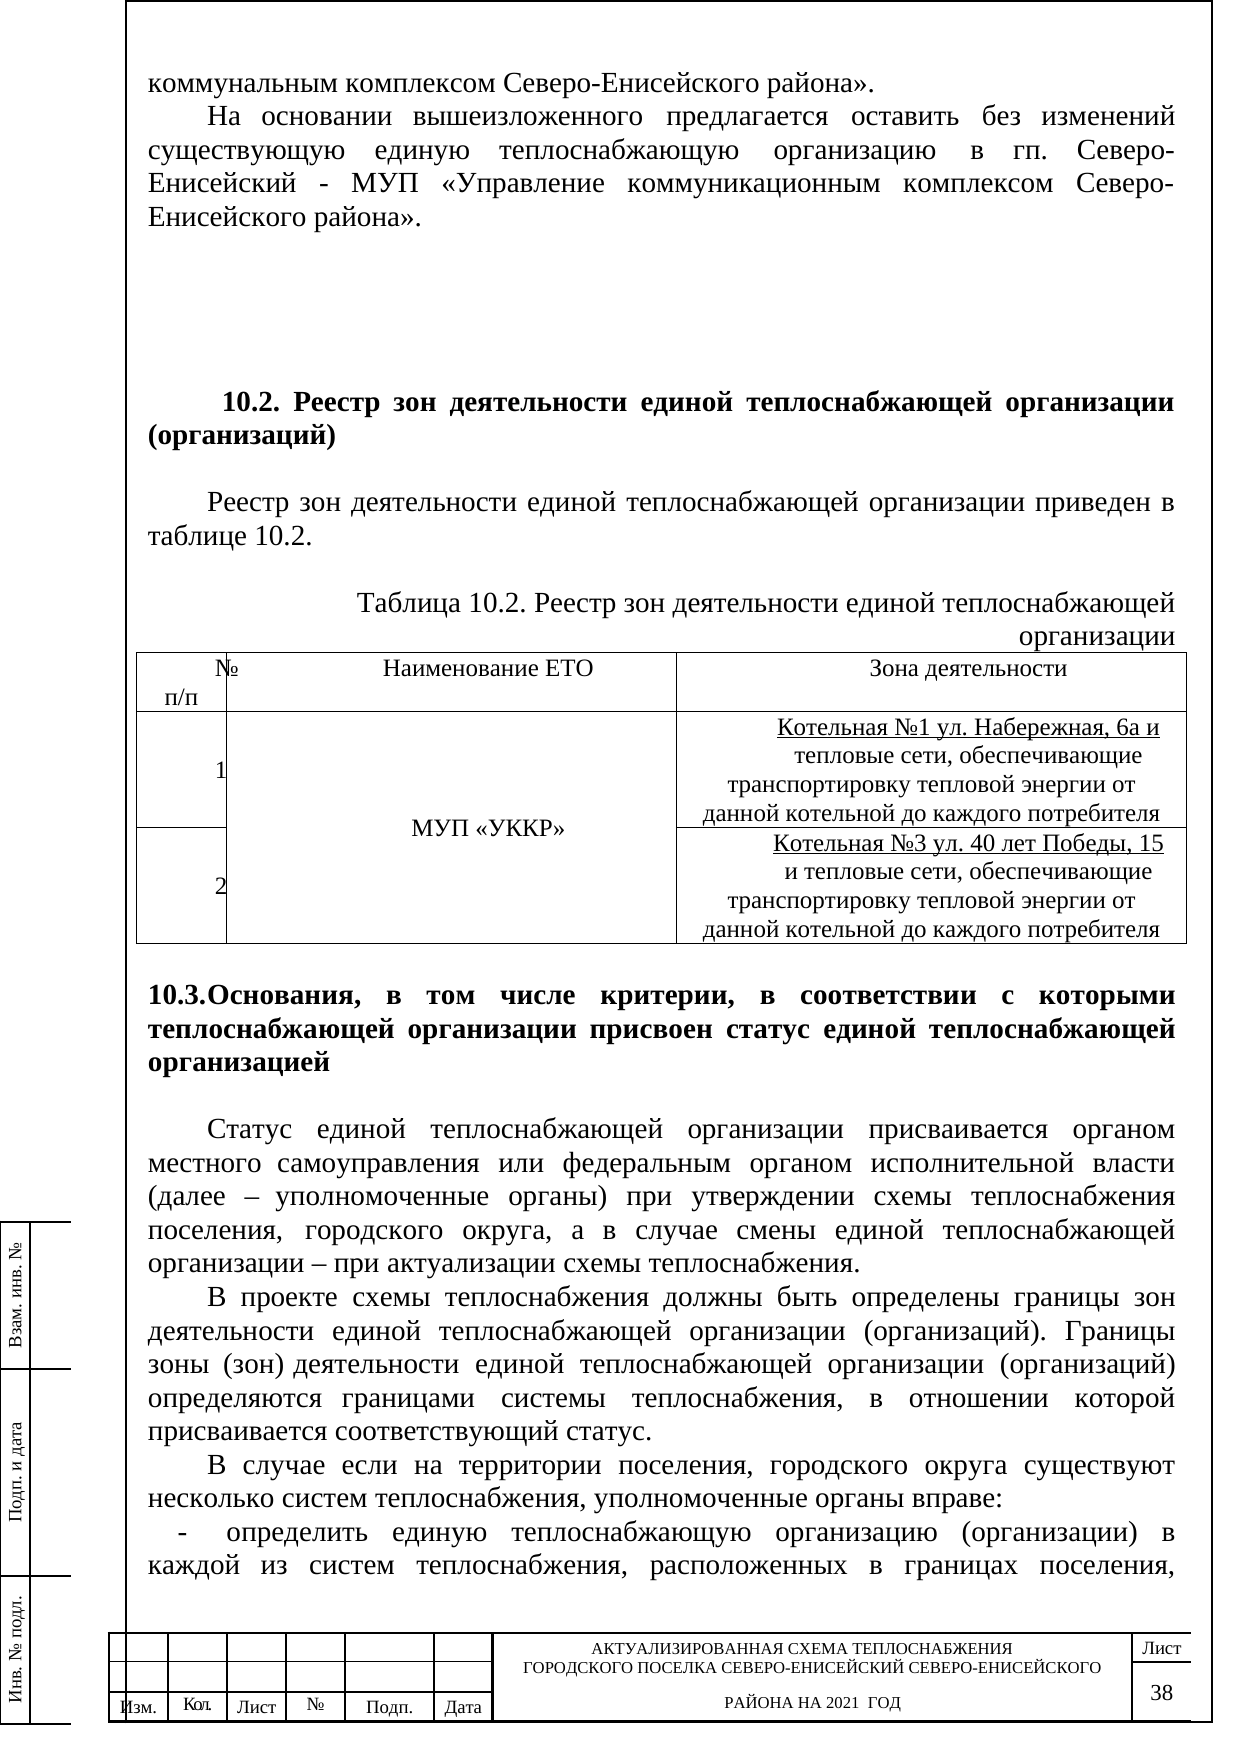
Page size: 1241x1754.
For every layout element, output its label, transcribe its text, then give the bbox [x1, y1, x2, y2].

subtitle Основания, в том числе критерии, в соответствии с которыми теплоснабжающей организации присвоен статус единой теплоснабжающей организацией [148, 977, 1175, 1078]
table_cell МУП «УККР» [227, 712, 676, 943]
table_header №п/п [137, 653, 226, 711]
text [148, 65, 1175, 98]
text 10.2. Реестр зон деятельности единой теплоснабжающей организации (организаций) [148, 384, 1175, 451]
text Таблица 10.2. Реестр зон деятельности единой теплоснабжающей организации [148, 585, 1175, 652]
text Статус единой теплоснабжающей организации присваивается органом местного самоуправления или федеральным органом исполнительной власти (далее – уполномоченные органы) при утверждении схемы теплоснабжения поселения, городского округа, а в случае смены единой теплоснабжающей организации – при актуализации схемы теплоснабжения. [148, 1111, 1175, 1279]
table_cell 1 [137, 712, 226, 827]
text На основании вышеизложенного предлагается оставить без изменений существующую единую теплоснабжающую организацию в гп. Северо-Енисейский - МУП «Управление коммуникационным комплексом Северо-Енисейского района». [148, 98, 1175, 233]
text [148, 1514, 1175, 1581]
text В проекте схемы теплоснабжения должны быть определены границы зон деятельности единой теплоснабжающей организации (организаций). Границы зоны (зон) деятельности единой теплоснабжающей организации (организаций) определяются границами системы теплоснабжения, в отношении которой присваивается соответствующий статус. [148, 1279, 1175, 1447]
table_cell Котельная №3 ул. 40 лет Победы, 15 и тепловые сети, обеспечивающие транспортировку тепловой энергии от данной котельной до каждого потребителя [677, 828, 1186, 943]
table_cell Котельная №1 ул. Набережная, 6а и тепловые сети, обеспечивающие транспортировку тепловой энергии от данной котельной до каждого потребителя [677, 712, 1186, 827]
table_header Наименование ЕТО [227, 653, 676, 711]
table_header Зона деятельности [677, 653, 1186, 711]
text В случае если на территории поселения, городского округа существуют несколько систем теплоснабжения, уполномоченные органы вправе: [148, 1447, 1175, 1514]
text Реестр зон деятельности единой теплоснабжающей организации приведен в таблице 10.2. [148, 484, 1175, 551]
table_cell 2 [137, 828, 226, 943]
